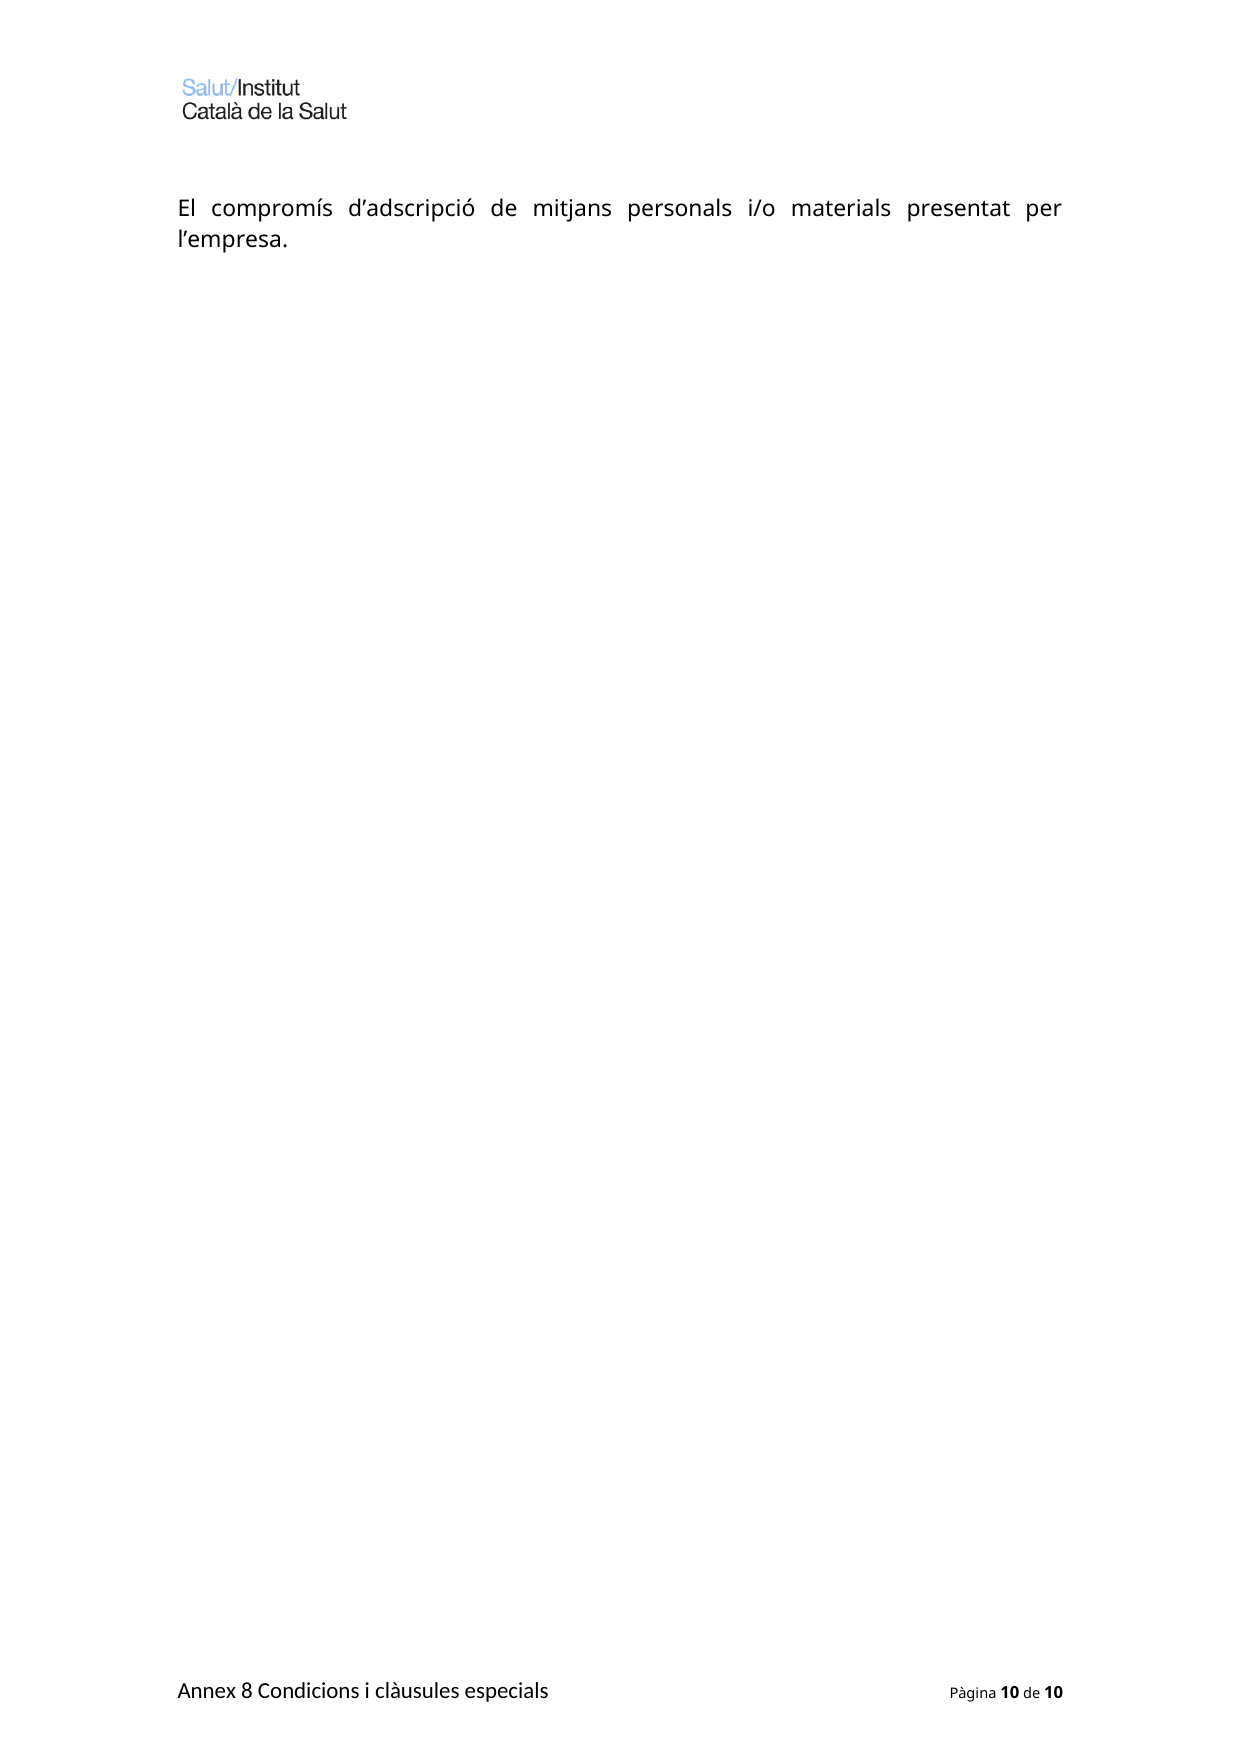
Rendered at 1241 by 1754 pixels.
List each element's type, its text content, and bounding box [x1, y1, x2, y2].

text El compromís d’adscripció de mitjans personals i/o materials presentat per l’empresa. [177, 192, 1063, 254]
picture [177, 73, 351, 124]
